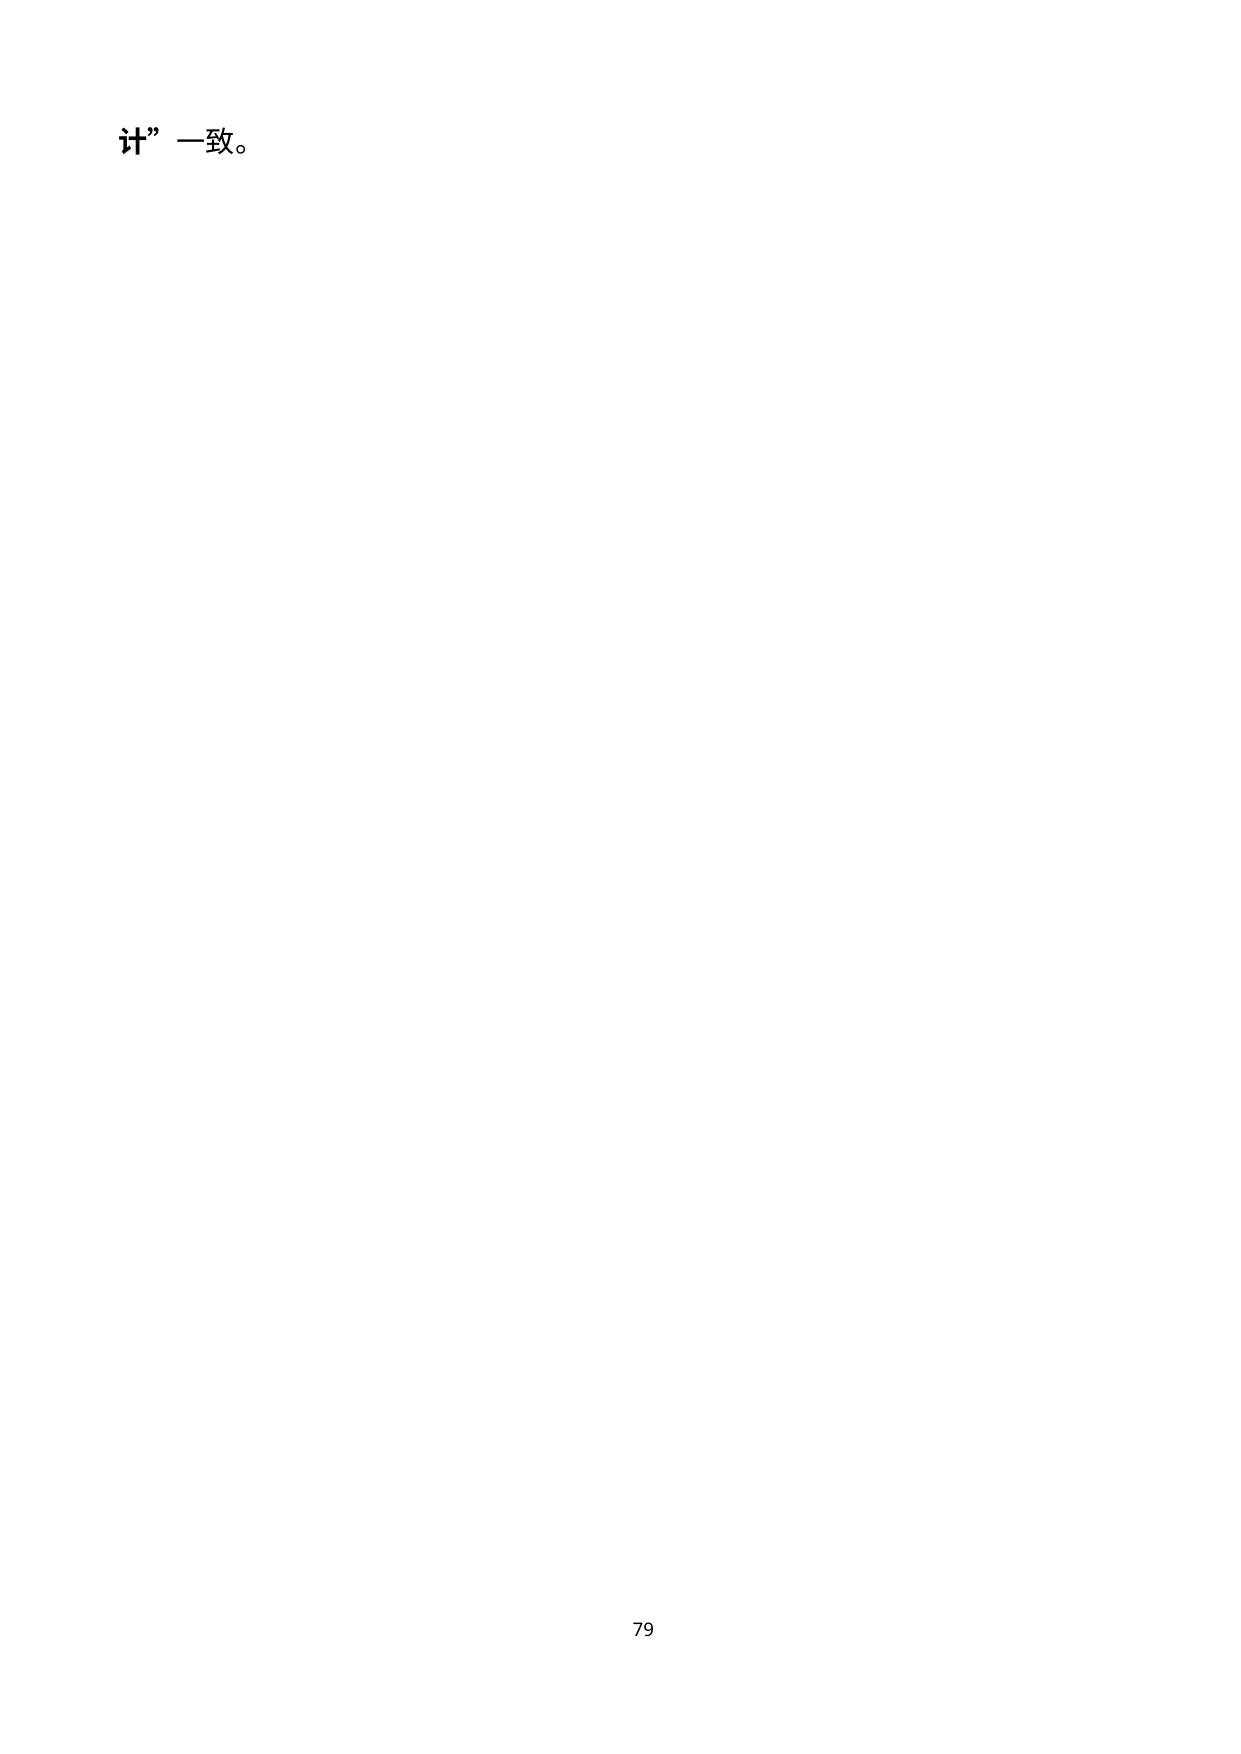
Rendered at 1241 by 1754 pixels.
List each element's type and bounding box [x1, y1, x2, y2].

text [118, 118, 1122, 160]
